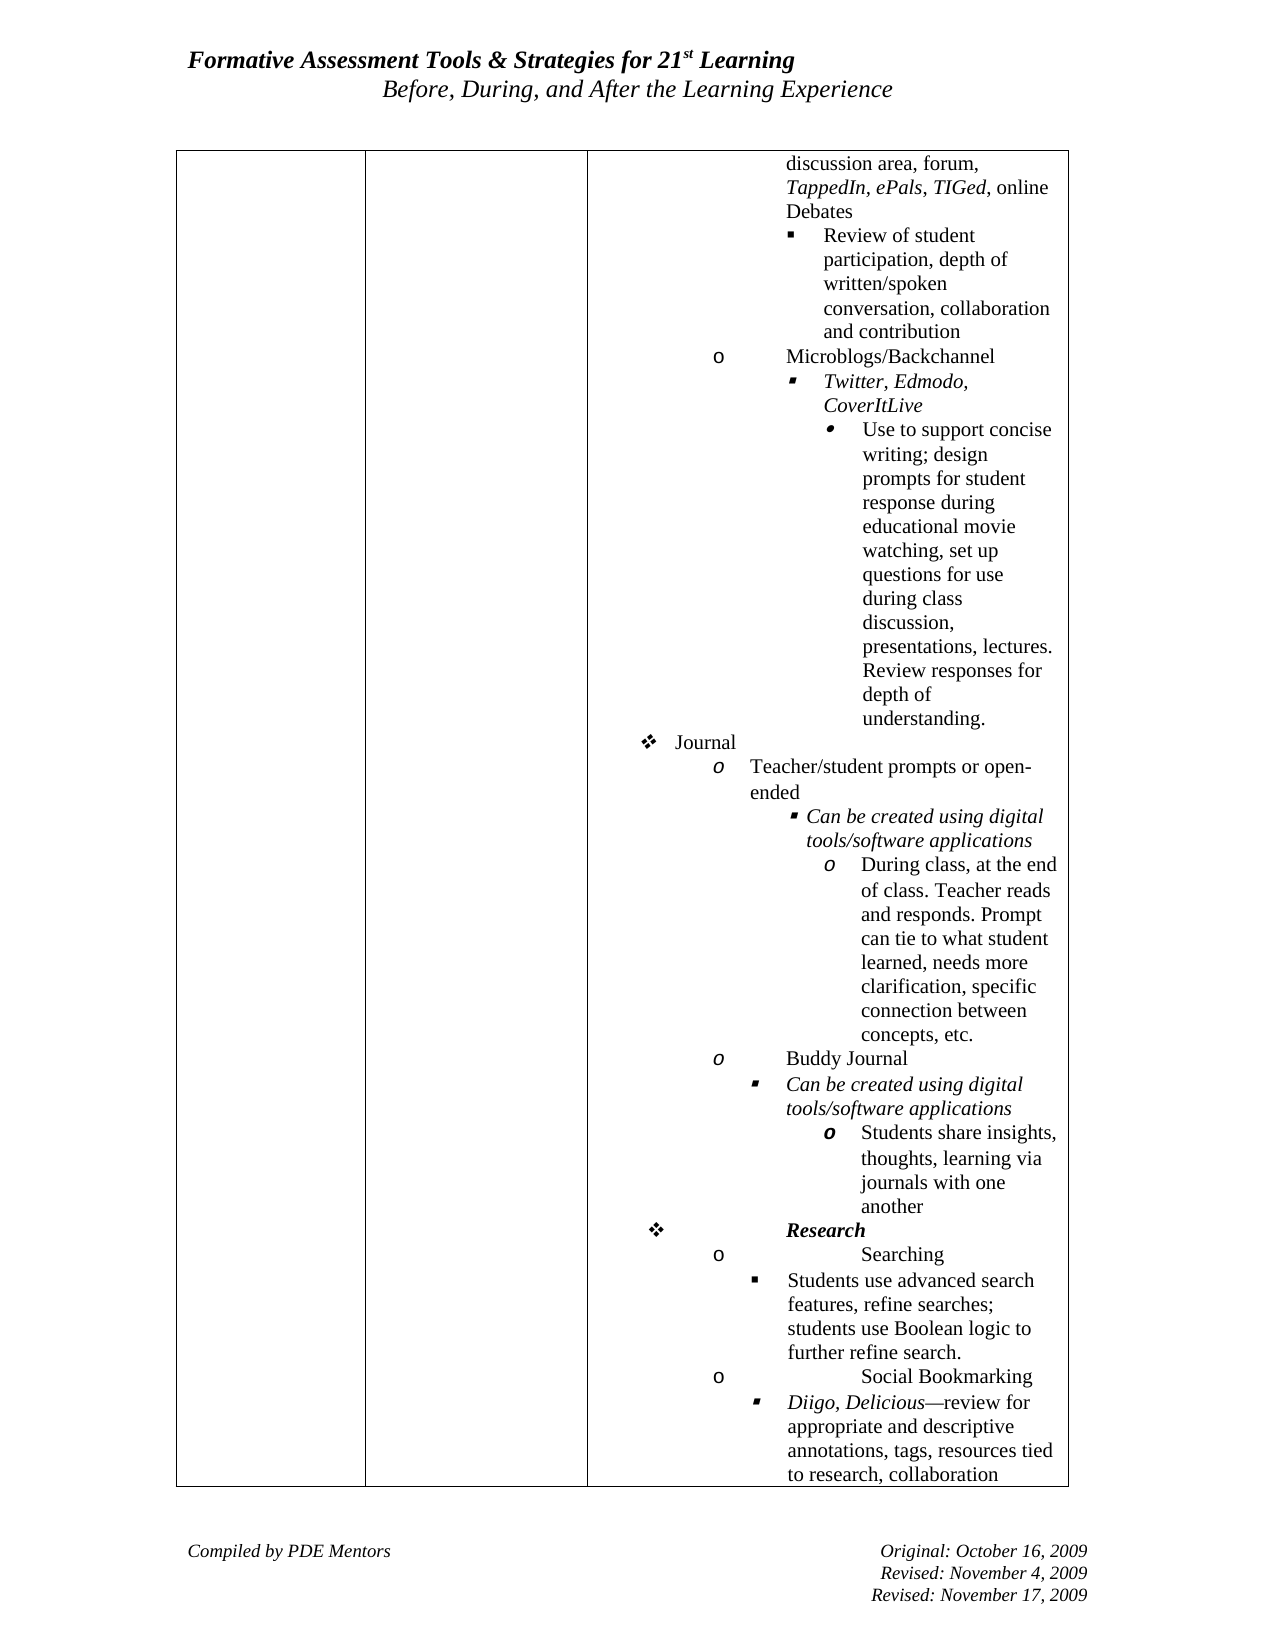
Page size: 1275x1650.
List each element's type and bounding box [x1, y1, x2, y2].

table_cell [366, 151, 587, 1486]
table_cell [177, 151, 365, 1486]
table_cell [588, 151, 1068, 1486]
